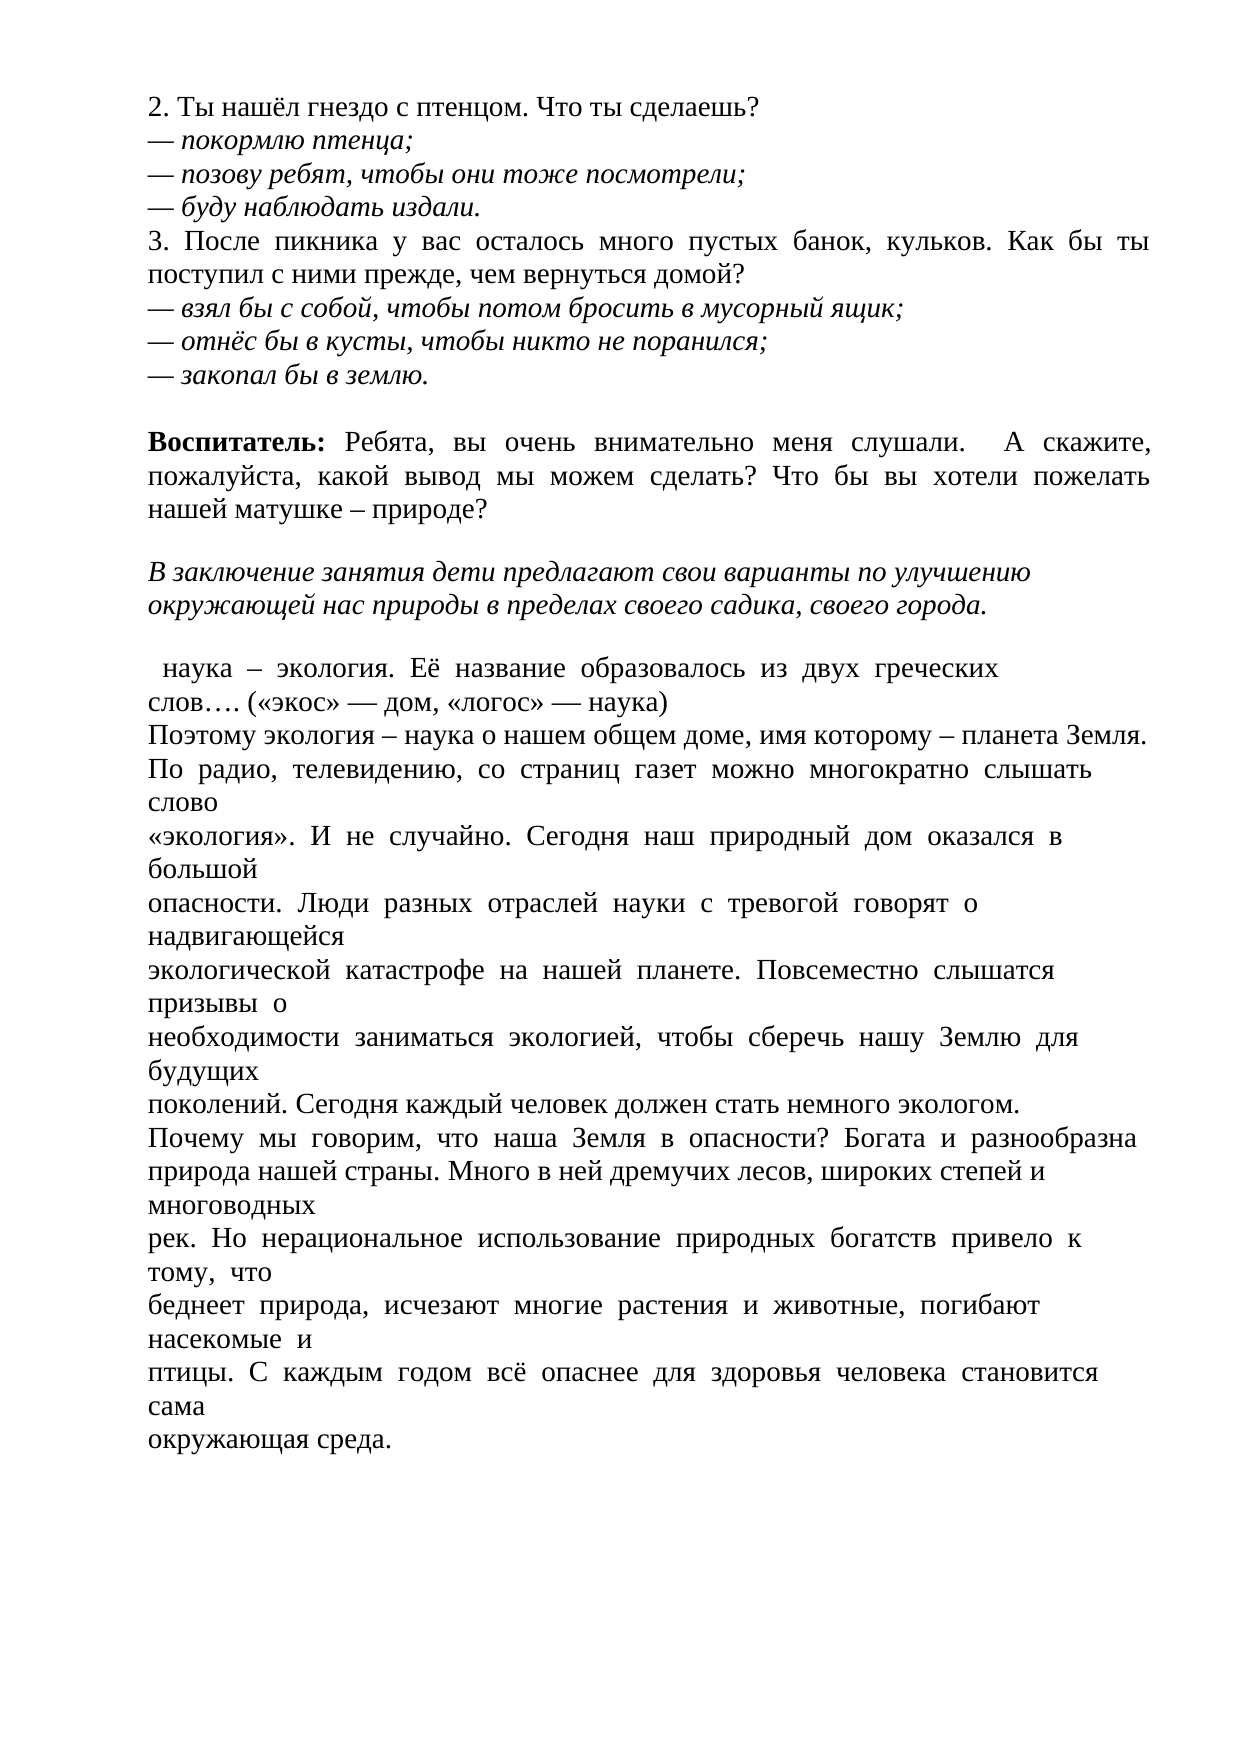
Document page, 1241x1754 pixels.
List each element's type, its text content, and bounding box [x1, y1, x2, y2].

text — отнёс бы в кусты, чтобы никто не поранился; [148, 323, 1152, 357]
text опасности. Люди разных отраслей науки с тревогой говорят о надвигающейся [148, 885, 1152, 952]
text поколений. Сегодня каждый человек должен стать немного экологом. [148, 1086, 1152, 1120]
text Воспитатель: Ребята, вы очень внимательно меня слушали. А скажите, пожалуйста, какой вывод мы можем сделать? Что бы вы хотели пожелать нашей матушке – природе? [148, 391, 1152, 525]
text рек. Но нерациональное использование природных богатств привело к тому, что [148, 1220, 1152, 1287]
text природа нашей страны. Много в ней дремучих лесов, широких степей и многоводных [148, 1153, 1152, 1220]
text птицы. С каждым годом всё опаснее для здоровья человека становится сама [148, 1354, 1152, 1422]
text наука – экология. Её название образовалось из двух греческих [148, 650, 1152, 684]
text Почему мы говорим, что наша Земля в опасности? Богата и разнообразна [148, 1120, 1152, 1153]
text необходимости заниматься экологией, чтобы сберечь нашу Землю для будущих [148, 1019, 1152, 1086]
text В заключение занятия дети предлагают свои варианты по улучшению окружающей нас природы в пределах своего садика, своего города. [148, 554, 1152, 621]
text — буду наблюдать издали. [148, 189, 1152, 223]
text — позову ребят, чтобы они тоже посмотрели; [148, 156, 1152, 189]
text — закопал бы в землю. [148, 357, 1152, 391]
text окружающая среда. [148, 1422, 1152, 1455]
text 2. Ты нашёл гнездо с птенцом. Что ты сделаешь? [148, 89, 1152, 122]
text слов…. («экос» — дом, «логос» — наука) [148, 684, 1152, 717]
text «экология». И не случайно. Сегодня наш природный дом оказался в большой [148, 818, 1152, 885]
text — покормлю птенца; [148, 122, 1152, 156]
text — взял бы с собой, чтобы потом бросить в мусорный ящик; [148, 290, 1152, 323]
text По радио, телевидению, со страниц газет можно многократно слышать слово [148, 751, 1152, 818]
text Поэтому экология – наука о нашем общем доме, имя которому – планета Земля. [148, 717, 1152, 751]
text экологической катастрофе на нашей планете. Повсеместно слышатся призывы о [148, 952, 1152, 1019]
text беднеет природа, исчезают многие растения и животные, погибают насекомые и [148, 1287, 1152, 1354]
text 3. После пикника у вас осталось много пустых банок, кульков. Как бы ты поступил с ними прежде, чем вернуться домой? [148, 223, 1152, 290]
